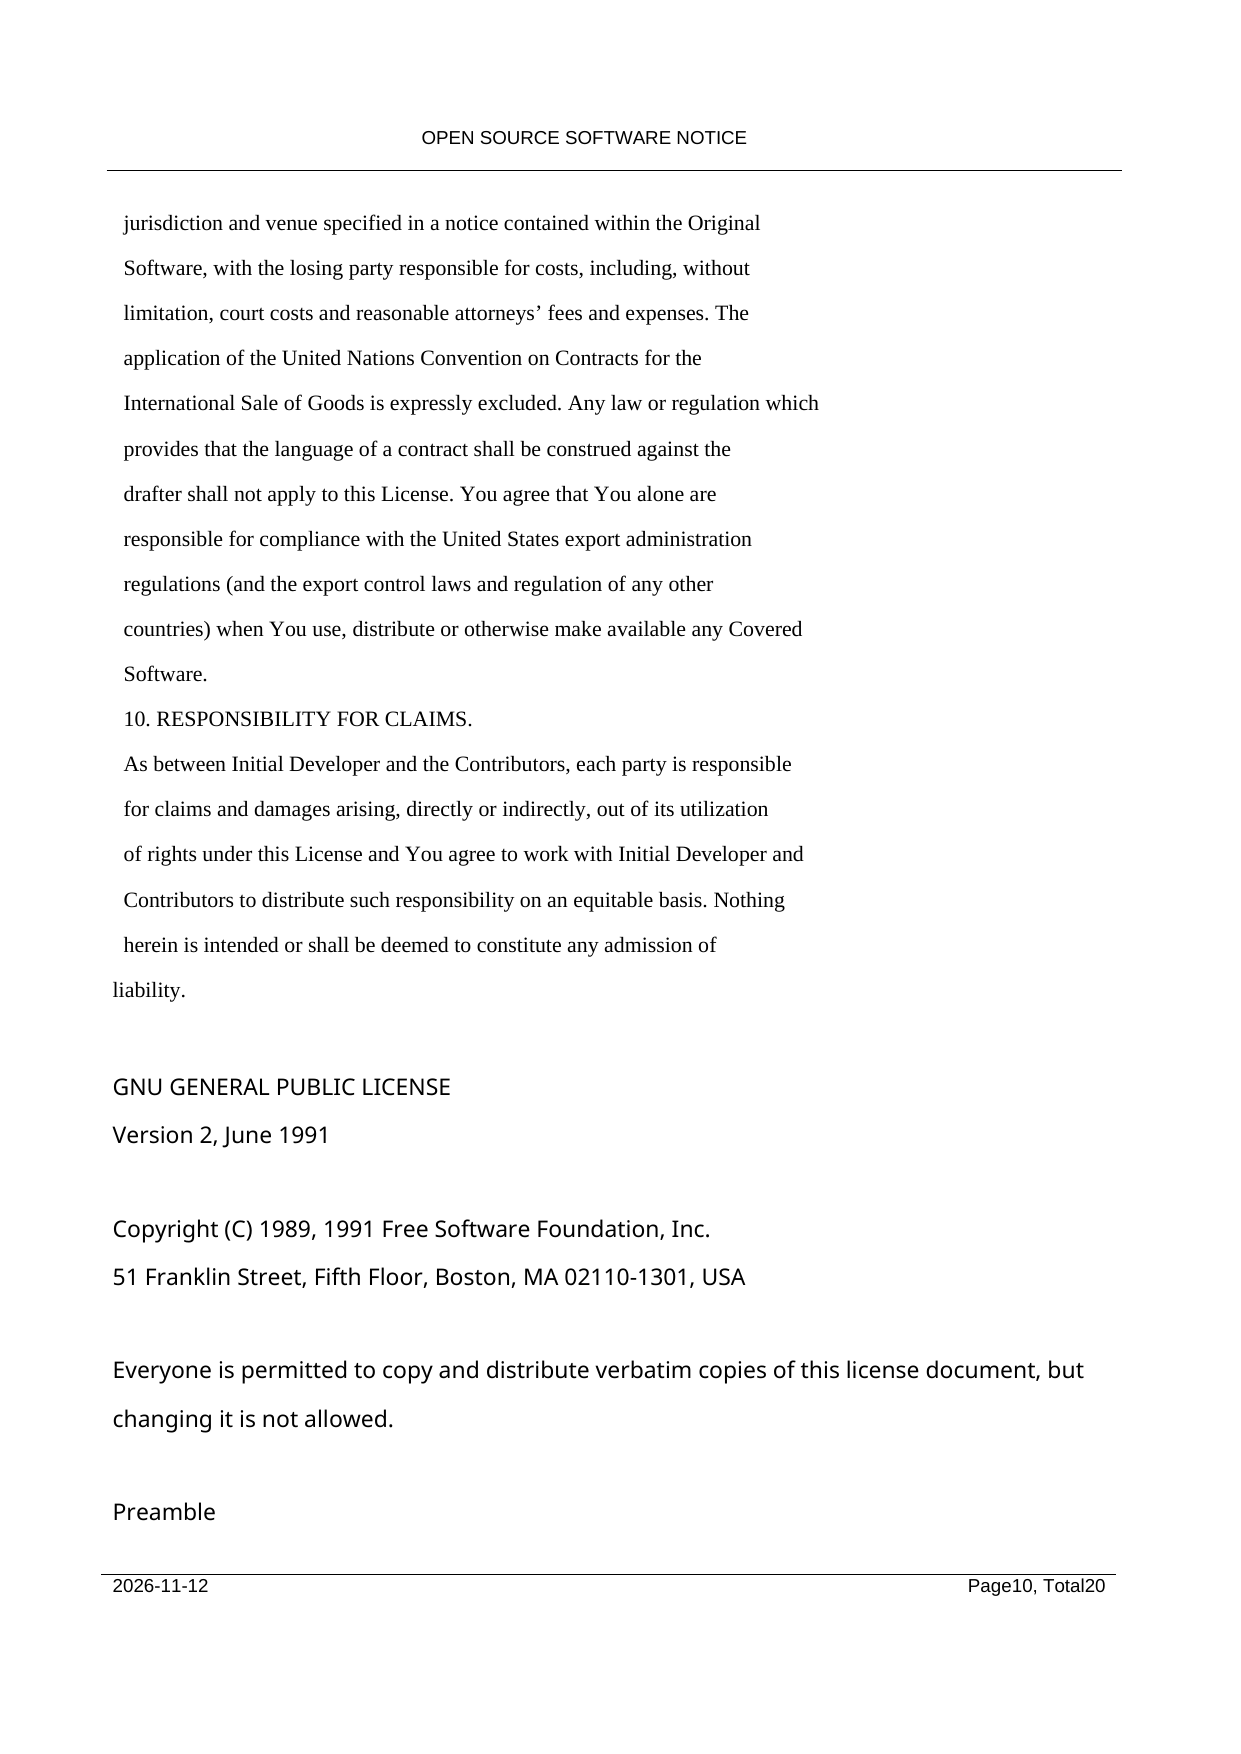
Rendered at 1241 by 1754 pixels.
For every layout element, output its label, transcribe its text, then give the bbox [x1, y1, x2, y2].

text Software. [112, 657, 1128, 690]
text drafter shall not apply to this License. You agree that You alone are [112, 477, 1128, 509]
text Contributors to distribute such responsibility on an equitable basis. Nothing [112, 883, 1128, 915]
text Version 2, June 1991 [112, 1119, 1128, 1151]
text application of the United Nations Convention on Contracts for the [112, 342, 1128, 374]
text limitation, court costs and reasonable attorneys’ fees and expenses. The [112, 297, 1128, 329]
text Everyone is permitted to copy and distribute verbatim copies of this license document, but changing it is not allowed. [112, 1353, 1128, 1434]
text of rights under this License and You agree to work with Initial Developer and [112, 838, 1128, 870]
text Preamble [112, 1495, 1128, 1528]
text regulations (and the export control laws and regulation of any other [112, 567, 1128, 600]
text Copyright (C) 1989, 1991 Free Software Foundation, Inc. [112, 1212, 1128, 1244]
text liability. GNU GENERAL PUBLIC LICENSE [112, 973, 1128, 1103]
text As between Initial Developer and the Contributors, each party is responsible [112, 748, 1128, 780]
text Software, with the losing party responsible for costs, including, without [112, 251, 1128, 284]
text 51 Franklin Street, Fifth Floor, Boston, MA 02110-1301, USA [112, 1260, 1128, 1293]
text 10. RESPONSIBILITY FOR CLAIMS. [112, 702, 1128, 735]
text International Sale of Goods is expressly excluded. Any law or regulation which [112, 387, 1128, 419]
text for claims and damages arising, directly or indirectly, out of its utilization [112, 793, 1128, 825]
text jurisdiction and venue specified in a notice contained within the Original [112, 206, 1128, 239]
text provides that the language of a contract shall be construed against the [112, 432, 1128, 464]
text herein is intended or shall be deemed to constitute any admission of [112, 928, 1128, 961]
text countries) when You use, distribute or otherwise make available any Covered [112, 612, 1128, 645]
text responsible for compliance with the United States export administration [112, 522, 1128, 554]
